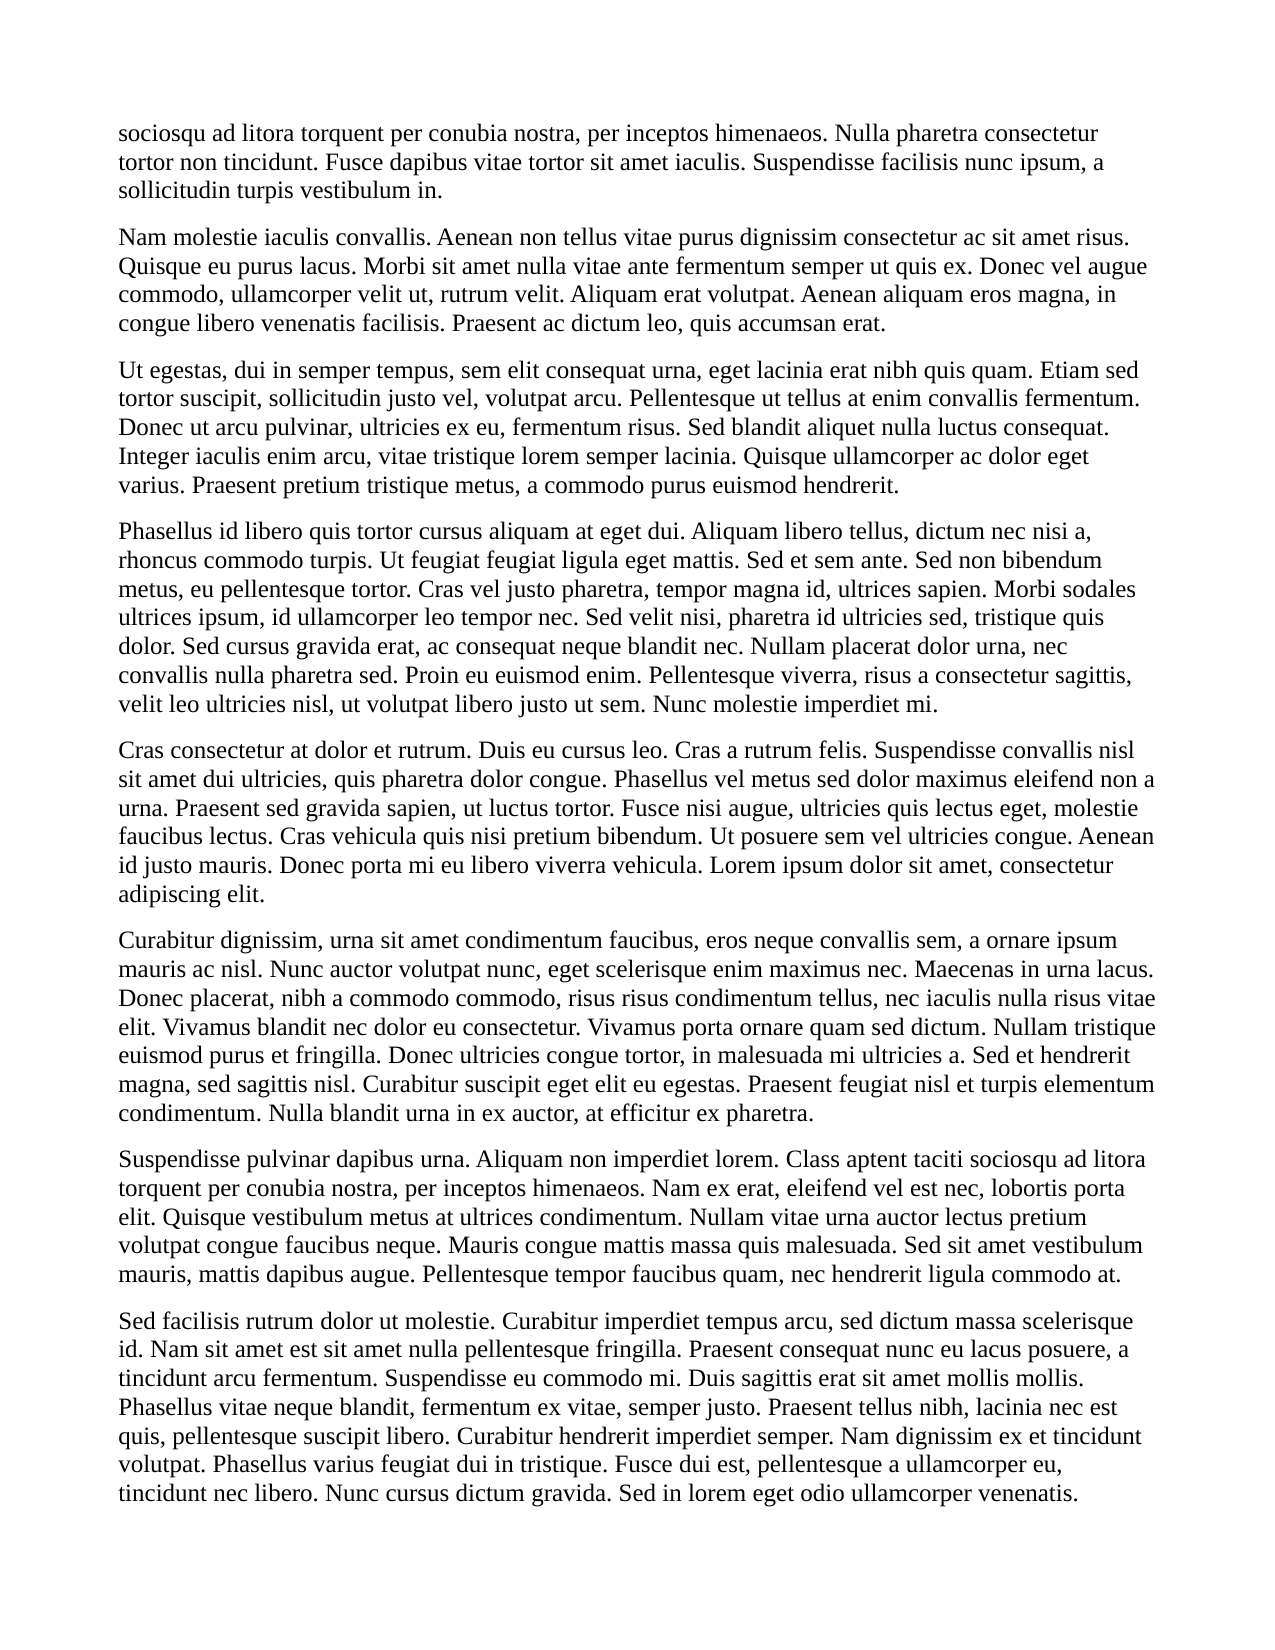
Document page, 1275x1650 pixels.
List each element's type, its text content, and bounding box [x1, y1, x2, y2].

text Sed facilisis rutrum dolor ut molestie. Curabitur imperdiet tempus arcu, sed dictum massa scelerisque id. Nam sit amet est sit amet nulla pellentesque fringilla. Praesent consequat nunc eu lacus posuere, a tincidunt arcu fermentum. Suspendisse eu commodo mi. Duis sagittis erat sit amet mollis mollis. Phasellus vitae neque blandit, fermentum ex vitae, semper justo. Praesent tellus nibh, lacinia nec est quis, pellentesque suscipit libero. Curabitur hendrerit imperdiet semper. Nam dignissim ex et tincidunt volutpat. Phasellus varius feugiat dui in tristique. Fusce dui est, pellentesque a ullamcorper eu, tincidunt nec libero. Nunc cursus dictum gravida. Sed in lorem eget odio ullamcorper venenatis. [118, 1306, 1157, 1507]
text Curabitur dignissim, urna sit amet condimentum faucibus, eros neque convallis sem, a ornare ipsum mauris ac nisl. Nunc auctor volutpat nunc, eget scelerisque enim maximus nec. Maecenas in urna lacus. Donec placerat, nibh a commodo commodo, risus risus condimentum tellus, nec iaculis nulla risus vitae elit. Vivamus blandit nec dolor eu consectetur. Vivamus porta ornare quam sed dictum. Nullam tristique euismod purus et fringilla. Donec ultricies congue tortor, in malesuada mi ultricies a. Sed et hendrerit magna, sed sagittis nisl. Curabitur suscipit eget elit eu egestas. Praesent feugiat nisl et turpis elementum condimentum. Nulla blandit urna in ex auctor, at efficitur ex pharetra. [118, 925, 1157, 1127]
text Suspendisse pulvinar dapibus urna. Aliquam non imperdiet lorem. Class aptent taciti sociosqu ad litora torquent per conubia nostra, per inceptos himenaeos. Nam ex erat, eleifend vel est nec, lobortis porta elit. Quisque vestibulum metus at ultrices condimentum. Nullam vitae urna auctor lectus pretium volutpat congue faucibus neque. Mauris congue mattis massa quis malesuada. Sed sit amet vestibulum mauris, mattis dapibus augue. Pellentesque tempor faucibus quam, nec hendrerit ligula commodo at. [118, 1144, 1157, 1288]
text Nam molestie iaculis convallis. Aenean non tellus vitae purus dignissim consectetur ac sit amet risus. Quisque eu purus lacus. Morbi sit amet nulla vitae ante fermentum semper ut quis ex. Donec vel augue commodo, ullamcorper velit ut, rutrum velit. Aliquam erat volutpat. Aenean aliquam eros magna, in congue libero venenatis facilisis. Praesent ac dictum leo, quis accumsan erat. [118, 222, 1157, 337]
text Phasellus id libero quis tortor cursus aliquam at eget dui. Aliquam libero tellus, dictum nec nisi a, rhoncus commodo turpis. Ut feugiat feugiat ligula eget mattis. Sed et sem ante. Sed non bibendum metus, eu pellentesque tortor. Cras vel justo pharetra, tempor magna id, ultrices sapien. Morbi sodales ultrices ipsum, id ullamcorper leo tempor nec. Sed velit nisi, pharetra id ultricies sed, tristique quis dolor. Sed cursus gravida erat, ac consequat neque blandit nec. Nullam placerat dolor urna, nec convallis nulla pharetra sed. Proin eu euismod enim. Pellentesque viverra, risus a consectetur sagittis, velit leo ultricies nisl, ut volutpat libero justo ut sem. Nunc molestie imperdiet mi. [118, 516, 1157, 717]
text Ut egestas, dui in semper tempus, sem elit consequat urna, eget lacinia erat nibh quis quam. Etiam sed tortor suscipit, sollicitudin justo vel, volutpat arcu. Pellentesque ut tellus at enim convallis fermentum. Donec ut arcu pulvinar, ultricies ex eu, fermentum risus. Sed blandit aliquet nulla luctus consequat. Integer iaculis enim arcu, vitae tristique lorem semper lacinia. Quisque ullamcorper ac dolor eget varius. Praesent pretium tristique metus, a commodo purus euismod hendrerit. [118, 355, 1157, 498]
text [118, 118, 1157, 204]
text Cras consectetur at dolor et rutrum. Duis eu cursus leo. Cras a rutrum felis. Suspendisse convallis nisl sit amet dui ultricies, quis pharetra dolor congue. Phasellus vel metus sed dolor maximus eleifend non a urna. Praesent sed gravida sapien, ut luctus tortor. Fusce nisi augue, ultricies quis lectus eget, molestie faucibus lectus. Cras vehicula quis nisi pretium bibendum. Ut posuere sem vel ultricies congue. Aenean id justo mauris. Donec porta mi eu libero viverra vehicula. Lorem ipsum dolor sit amet, consectetur adipiscing elit. [118, 735, 1157, 908]
